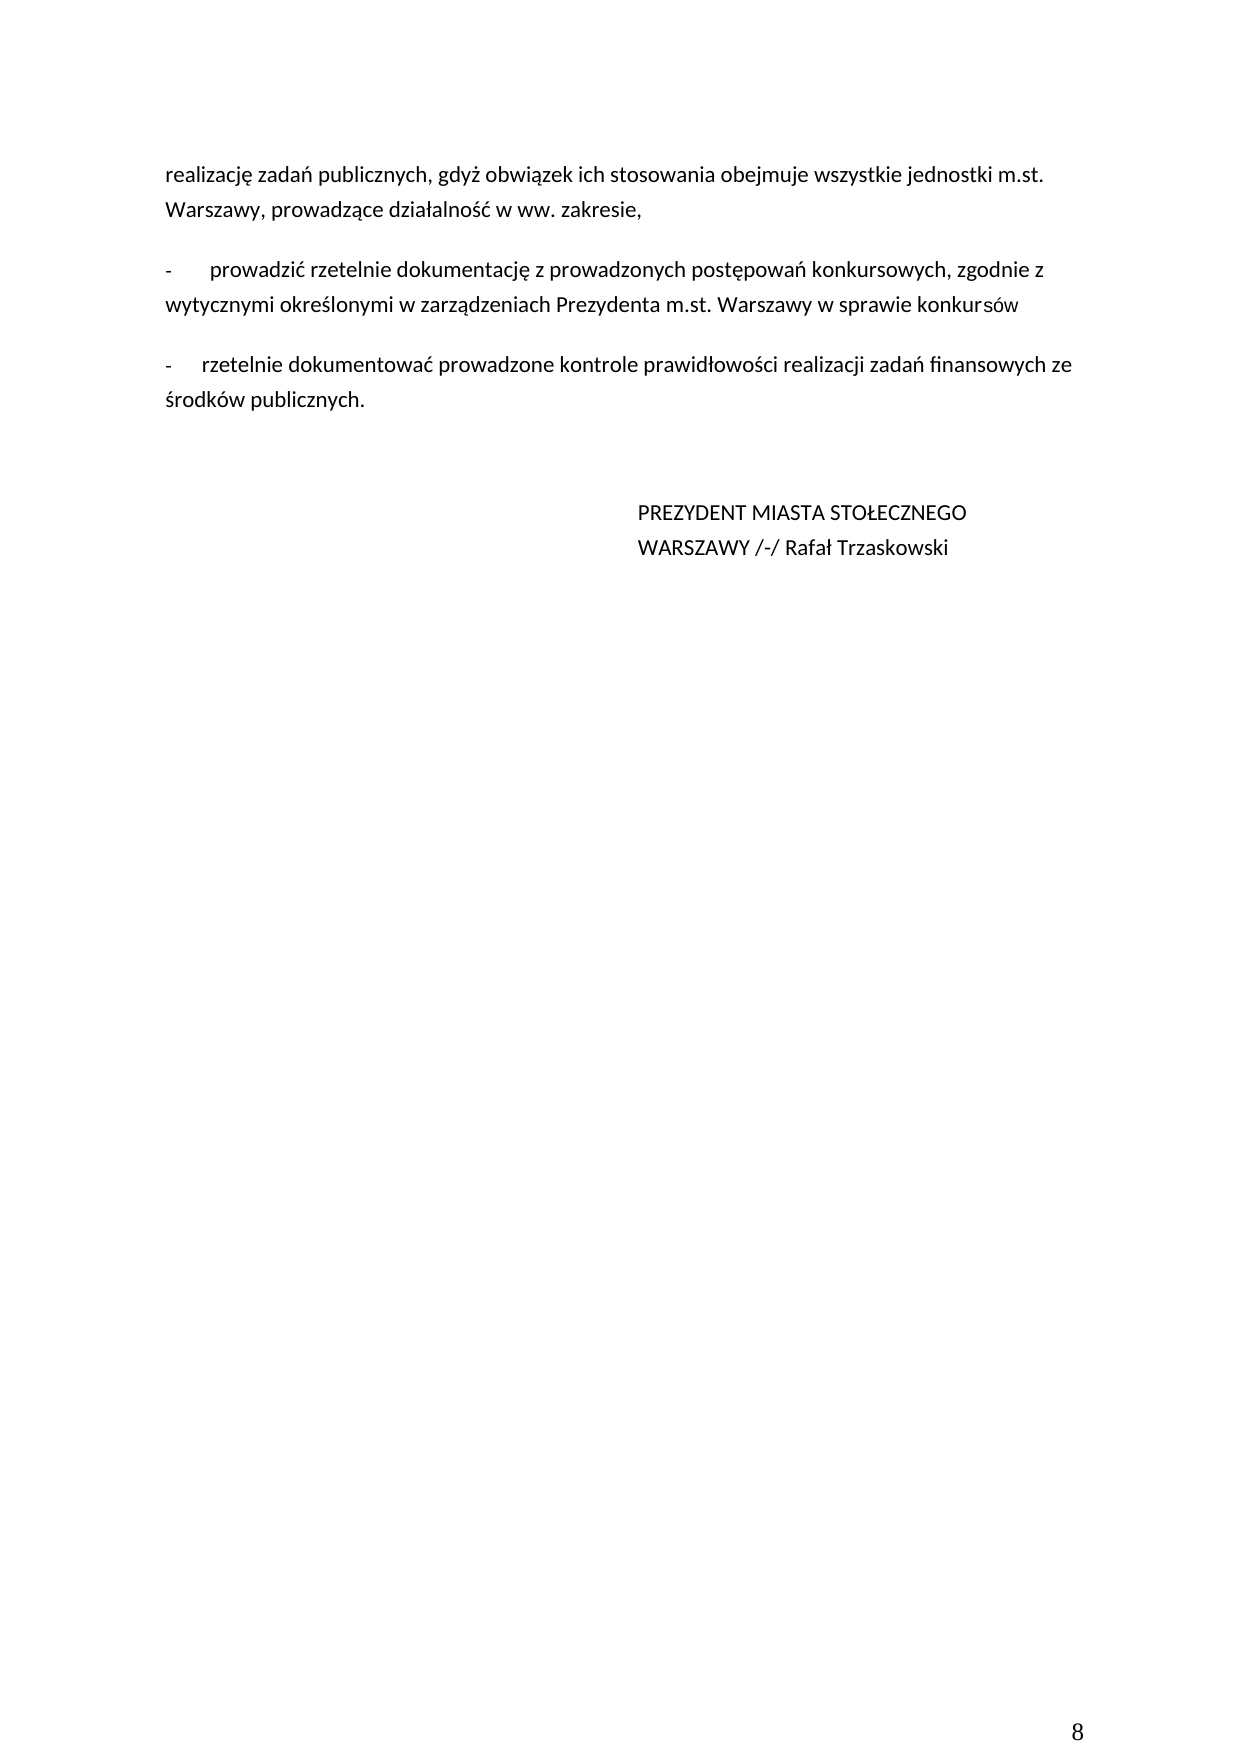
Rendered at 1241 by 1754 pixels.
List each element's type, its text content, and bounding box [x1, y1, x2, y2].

text PREZYDENT MIASTA STOŁECZNEGO WARSZAWY /-/ Rafał Trzaskowski [638, 498, 1084, 561]
list przy prowadzeniu postępowań konkursowych stosować formularze zgodnie z wzorem określonym w załącznikach do zarządzenia Prezydenta m.st. Warszawy w sprawie konkursów na realizację zadań publicznych, gdyż obwiązek ich stosowania obejmuje wszystkie jednostki m.st. Warszawy, prowadzące działalność w ww. zakresie, [165, 160, 1084, 223]
list rzetelnie dokumentować prowadzone kontrole prawidłowości realizacji zadań finansowych ze środków publicznych. [165, 350, 1084, 413]
list prowadzić rzetelnie dokumentację z prowadzonych postępowań konkursowych, zgodnie z wytycznymi określonymi w zarządzeniach Prezydenta m.st. Warszawy w sprawie konkursów [165, 255, 1084, 318]
